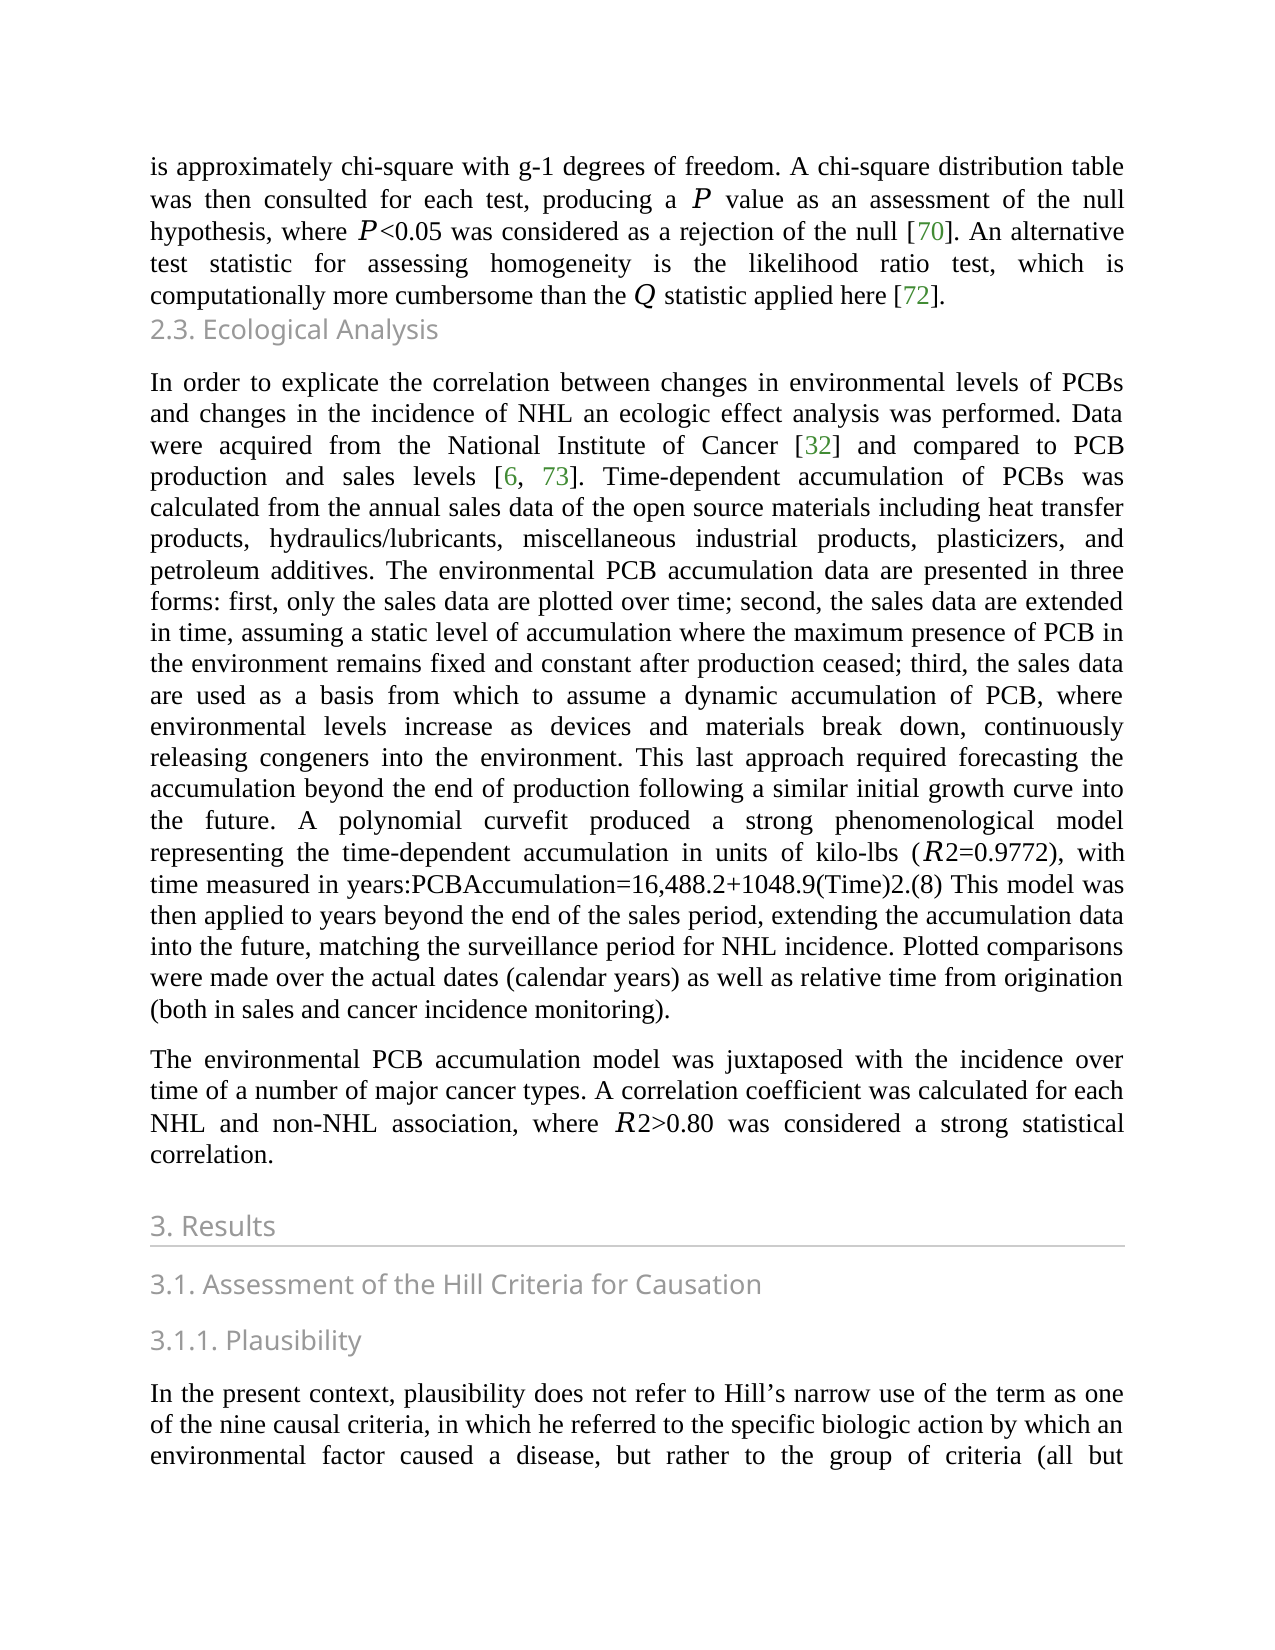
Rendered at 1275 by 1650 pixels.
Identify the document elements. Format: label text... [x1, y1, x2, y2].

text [150, 1377, 1125, 1470]
text 2.3. Ecological Analysis [150, 311, 1125, 347]
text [150, 150, 1125, 311]
text 3.1.1. Plausibility [150, 1321, 1125, 1358]
text The environmental PCB accumulation model was juxtaposed with the incidence over time of a number of major cancer types. A correlation coefficient was calculated for each NHL and non-NHL association, where 𝑅2>0.80 was considered a strong statistical correlation. [150, 1043, 1125, 1169]
text In order to explicate the correlation between changes in environmental levels of PCBs and changes in the incidence of NHL an ecologic effect analysis was performed. Data were acquired from the National Institute of Cancer [32] and compared to PCB production and sales levels [6, 73]. Time-dependent accumulation of PCBs was calculated from the annual sales data of the open source materials including heat transfer products, hydraulics/lubricants, miscellaneous industrial products, plasticizers, and petroleum additives. The environmental PCB accumulation data are presented in three forms: first, only the sales data are plotted over time; second, the sales data are extended in time, assuming a static level of accumulation where the maximum presence of PCB in the environment remains fixed and constant after production ceased; third, the sales data are used as a basis from which to assume a dynamic accumulation of PCB, where environmental levels increase as devices and materials break down, continuously releasing congeners into the environment. This last approach required forecasting the accumulation beyond the end of production following a similar initial growth curve into the future. A polynomial curvefit produced a strong phenomenological model representing the time-dependent accumulation in units of kilo-lbs (𝑅2=0.9772), with time measured in years:PCBAccumulation=16,488.2+1048.9(Time)2.(8) This model was then applied to years beyond the end of the sales period, extending the accumulation data into the future, matching the surveillance period for NHL incidence. Plotted comparisons were made over the actual dates (calendar years) as well as relative time from origination (both in sales and cancer incidence monitoring). [150, 366, 1125, 1024]
text 3.1. Assessment of the Hill Criteria for Causation [150, 1265, 1125, 1302]
text 3. Results [150, 1207, 1125, 1245]
